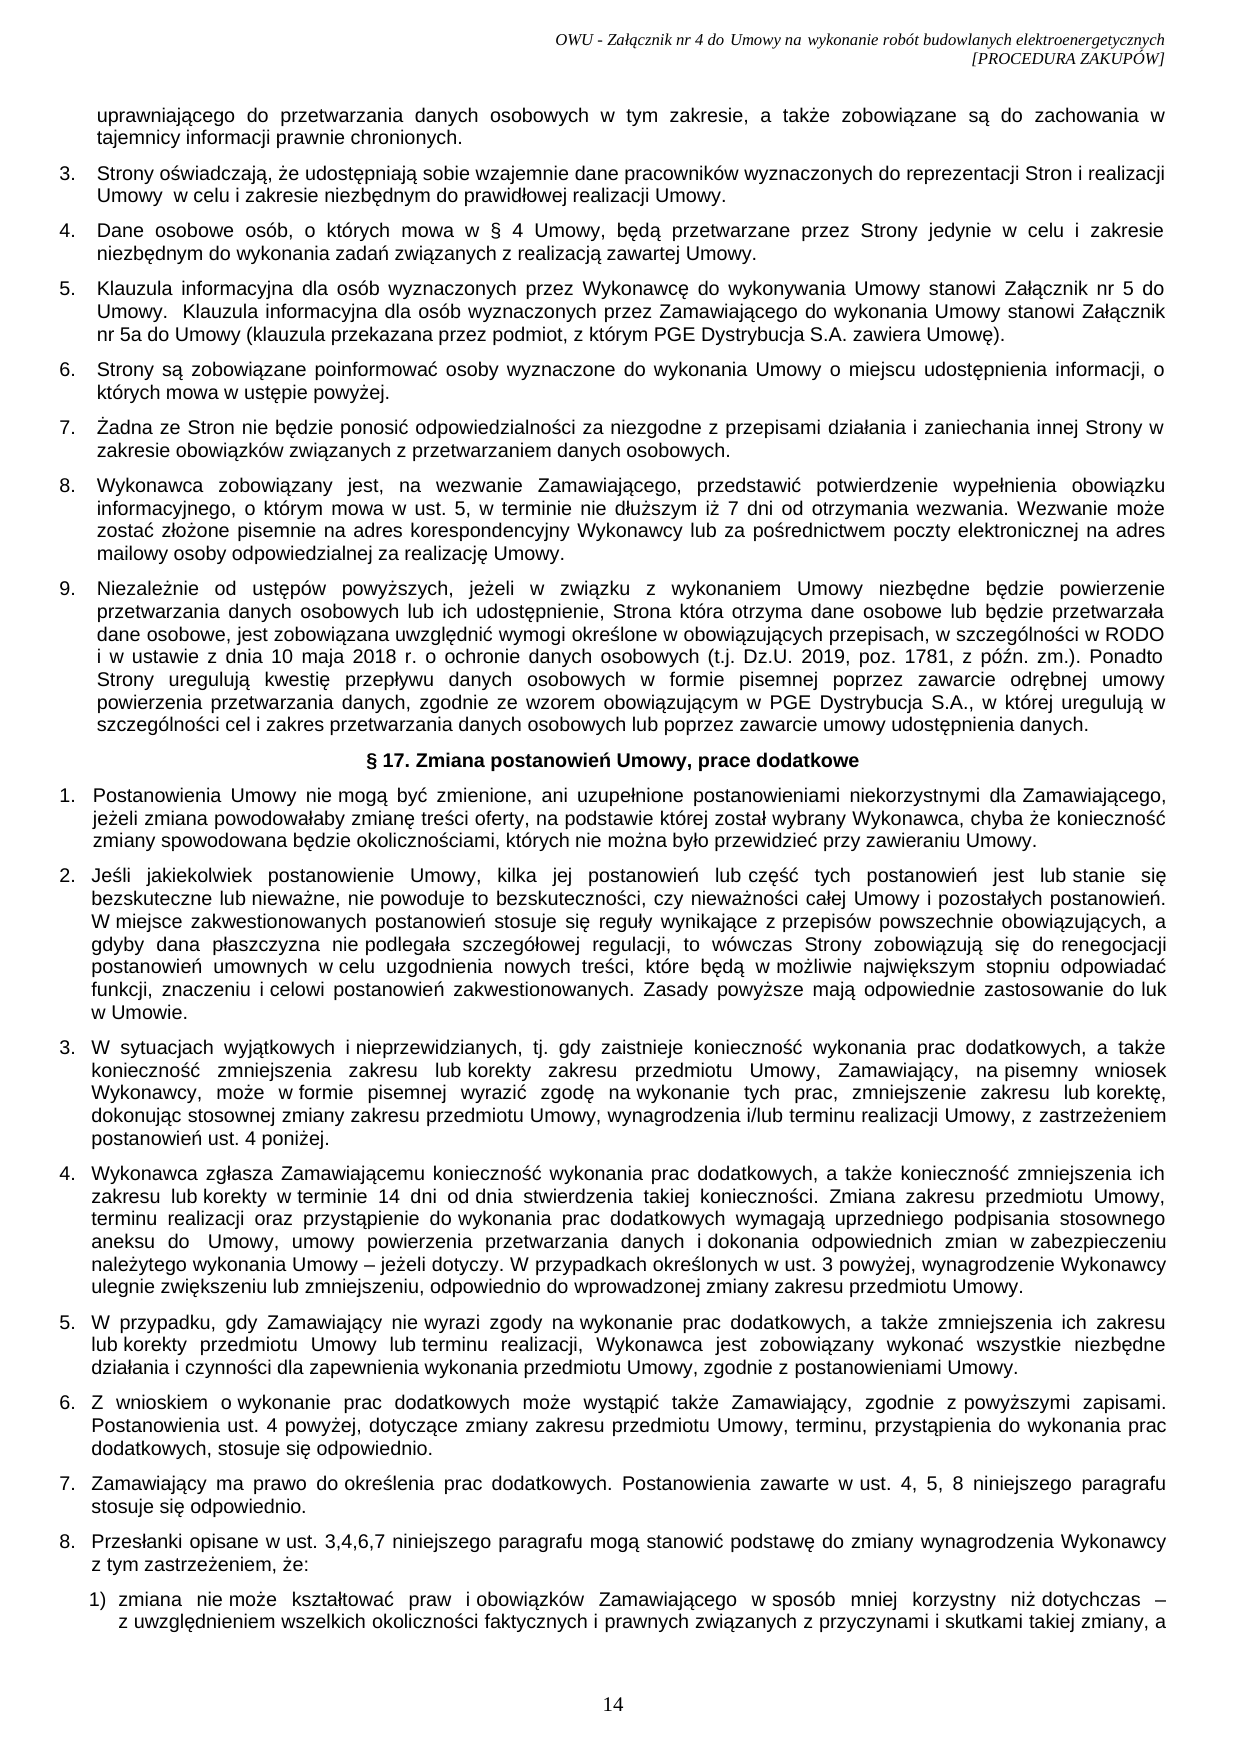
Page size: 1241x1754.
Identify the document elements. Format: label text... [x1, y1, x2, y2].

list Strony oświadczają, że udostępniają sobie wzajemnie dane pracowników wyznaczonych do reprezentacji Stron i realizacji Umowy w celu i zakresie niezbędnym do prawidłowej realizacji Umowy. [59, 161, 1167, 207]
list Przesłanki opisane w ust. 3,4,6,7 niniejszego paragrafu mogą stanowić podstawę do zmiany wynagrodzenia Wykonawcy z tym zastrzeżeniem, że: [59, 1530, 1167, 1575]
list Wykonawca zgłasza Zamawiającemu konieczność wykonania prac dodatkowych, a także konieczność zmniejszenia ich zakresu lub korekty w terminie 14 dni od dnia stwierdzenia takiej konieczności. Zmiana zakresu przedmiotu Umowy, terminu realizacji oraz przystąpienie do wykonania prac dodatkowych wymagają uprzedniego podpisania stosownego aneksu do Umowy, umowy powierzenia przetwarzania danych i dokonania odpowiednich zmian w zabezpieczeniu należytego wykonania Umowy – jeżeli dotyczy. W przypadkach określonych w ust. 3 powyżej, wynagrodzenie Wykonawcy ulegnie zwiększeniu lub zmniejszeniu, odpowiednio do wprowadzonej zmiany zakresu przedmiotu Umowy. [59, 1162, 1167, 1298]
list Strony są zobowiązane poinformować osoby wyznaczone do wykonania Umowy o miejscu udostępnienia informacji, o których mowa w ustępie powyżej. [59, 358, 1167, 403]
list Dane osobowe osób, o których mowa w § 4 Umowy, będą przetwarzane przez Strony jedynie w celu i zakresie niezbędnym do wykonania zadań związanych z realizacją zawartej Umowy. [59, 219, 1167, 265]
list Klauzula informacyjna dla osób wyznaczonych przez Wykonawcę do wykonywania Umowy stanowi Załącznik nr 5 do Umowy. Klauzula informacyjna dla osób wyznaczonych przez Zamawiającego do wykonania Umowy stanowi Załącznik nr 5a do Umowy (klauzula przekazana przez podmiot, z którym PGE Dystrybucja S.A. zawiera Umowę). [59, 277, 1167, 345]
list Zamawiający ma prawo do określenia prac dodatkowych. Postanowienia zawarte w ust. 4, 5, 8 niniejszego paragrafu stosuje się odpowiednio. [59, 1472, 1167, 1517]
list Żadna ze Stron nie będzie ponosić odpowiedzialności za niezgodne z przepisami działania i zaniechania innej Strony w zakresie obowiązków związanych z przetwarzaniem danych osobowych. [59, 416, 1167, 461]
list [89, 1588, 1167, 1633]
list W sytuacjach wyjątkowych i nieprzewidzianych, tj. gdy zaistnieje konieczność wykonania prac dodatkowych, a także konieczność zmniejszenia zakresu lub korekty zakresu przedmiotu Umowy, Zamawiający, na pisemny wniosek Wykonawcy, może w formie pisemnej wyrazić zgodę na wykonanie tych prac, zmniejszenie zakresu lub korektę, dokonując stosownej zmiany zakresu przedmiotu Umowy, wynagrodzenia i/lub terminu realizacji Umowy, z zastrzeżeniem postanowień ust. 4 poniżej. [59, 1036, 1167, 1149]
list W przypadku, gdy Zamawiający nie wyrazi zgody na wykonanie prac dodatkowych, a także zmniejszenia ich zakresu lub korekty przedmiotu Umowy lub terminu realizacji, Wykonawca jest zobowiązany wykonać wszystkie niezbędne działania i czynności dla zapewnienia wykonania przedmiotu Umowy, zgodnie z postanowieniami Umowy. [59, 1311, 1167, 1379]
text § 17. Zmiana postanowień Umowy, prace dodatkowe [59, 748, 1167, 771]
list Postanowienia Umowy nie mogą być zmienione, ani uzupełnione postanowieniami niekorzystnymi dla Zamawiającego, jeżeli zmiana powodowałaby zmianę treści oferty, na podstawie której został wybrany Wykonawca, chyba że konieczność zmiany spowodowana będzie okolicznościami, których nie można było przewidzieć przy zawieraniu Umowy. [59, 784, 1167, 852]
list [59, 103, 1167, 149]
list Wykonawca zobowiązany jest, na wezwanie Zamawiającego, przedstawić potwierdzenie wypełnienia obowiązku informacyjnego, o którym mowa w ust. 5, w terminie nie dłuższym iż 7 dni od otrzymania wezwania. Wezwanie może zostać złożone pisemnie na adres korespondencyjny Wykonawcy lub za pośrednictwem poczty elektronicznej na adres mailowy osoby odpowiedzialnej za realizację Umowy. [59, 474, 1167, 564]
list Jeśli jakiekolwiek postanowienie Umowy, kilka jej postanowień lub część tych postanowień jest lub stanie się bezskuteczne lub nieważne, nie powoduje to bezskuteczności, czy nieważności całej Umowy i pozostałych postanowień. W miejsce zakwestionowanych postanowień stosuje się reguły wynikające z przepisów powszechnie obowiązujących, a gdyby dana płaszczyzna nie podlegała szczegółowej regulacji, to wówczas Strony zobowiązują się do renegocjacji postanowień umownych w celu uzgodnienia nowych treści, które będą w możliwie największym stopniu odpowiadać funkcji, znaczeniu i celowi postanowień zakwestionowanych. Zasady powyższe mają odpowiednie zastosowanie do luk w Umowie. [59, 864, 1167, 1023]
list Z wnioskiem o wykonanie prac dodatkowych może wystąpić także Zamawiający, zgodnie z powyższymi zapisami. Postanowienia ust. 4 powyżej, dotyczące zmiany zakresu przedmiotu Umowy, terminu, przystąpienia do wykonania prac dodatkowych, stosuje się odpowiednio. [59, 1391, 1167, 1459]
list Niezależnie od ustępów powyższych, jeżeli w związku z wykonaniem Umowy niezbędne będzie powierzenie przetwarzania danych osobowych lub ich udostępnienie, Strona która otrzyma dane osobowe lub będzie przetwarzała dane osobowe, jest zobowiązana uwzględnić wymogi określone w obowiązujących przepisach, w szczególności w RODO i w ustawie z dnia 10 maja 2018 r. o ochronie danych osobowych (t.j. Dz.U. 2019, poz. 1781, z późn. zm.). Ponadto Strony uregulują kwestię przepływu danych osobowych w formie pisemnej poprzez zawarcie odrębnej umowy powierzenia przetwarzania danych, zgodnie ze wzorem obowiązującym w PGE Dystrybucja S.A., w której uregulują w szczególności cel i zakres przetwarzania danych osobowych lub poprzez zawarcie umowy udostępnienia danych. [59, 577, 1167, 736]
